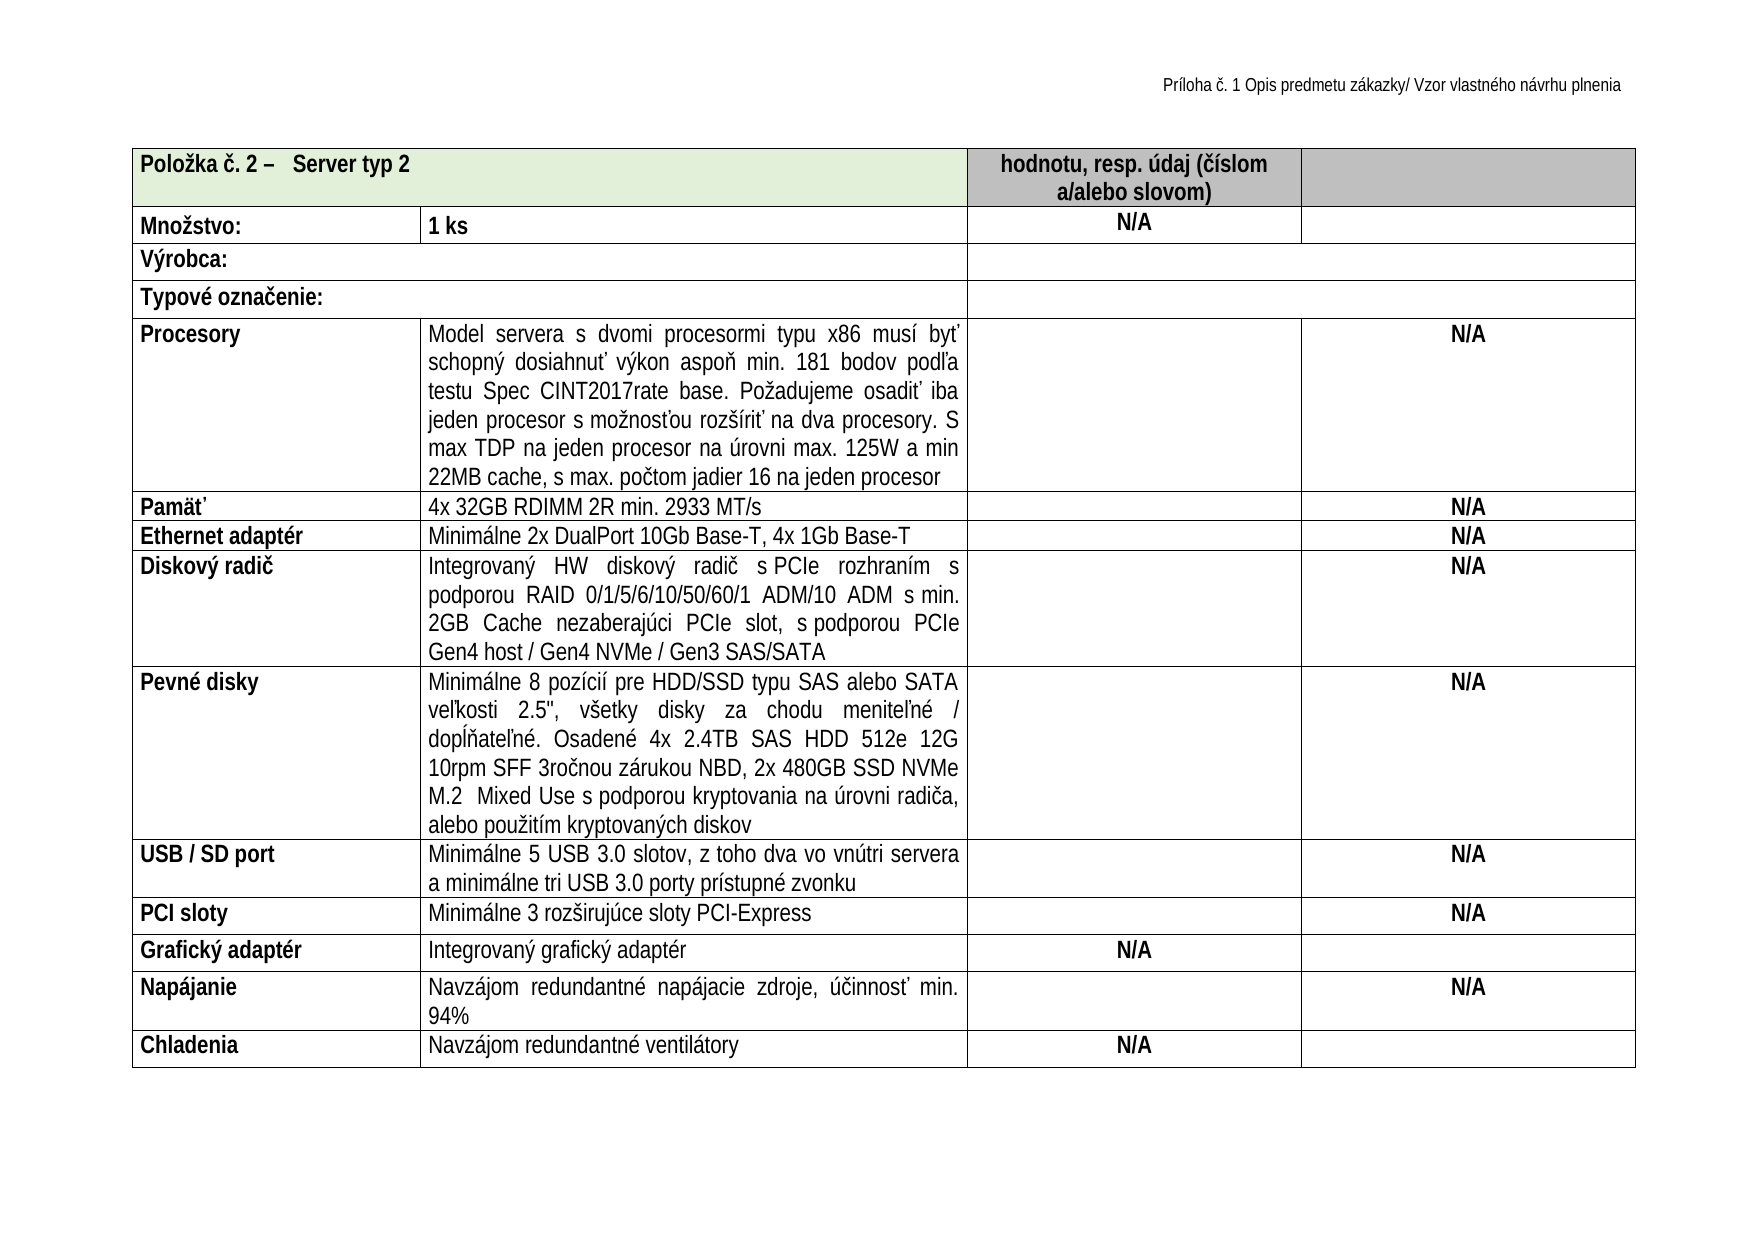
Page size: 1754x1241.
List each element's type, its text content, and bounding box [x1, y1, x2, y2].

table_cell Napájanie [133, 972, 420, 1029]
table_cell Množstvo: [133, 207, 420, 243]
table_cell Procesory [133, 319, 420, 491]
table_cell [1302, 1031, 1635, 1067]
table_cell N/A [1302, 551, 1635, 666]
table_cell Pevné disky [133, 667, 420, 838]
table_cell [968, 521, 1301, 550]
table_cell Grafický adaptér [133, 935, 420, 971]
table_cell [968, 840, 1301, 897]
table_cell N/A [1302, 492, 1635, 520]
table_cell [968, 492, 1301, 520]
table_cell Typové označenie: [133, 281, 967, 318]
table_cell [968, 898, 1301, 934]
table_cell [968, 149, 1301, 206]
table_cell Navzájom redundantné napájacie zdroje, účinnosť min. 94% [421, 972, 967, 1029]
table_cell N/A [1302, 898, 1635, 934]
table_cell N/A [968, 207, 1301, 243]
table_cell Minimálne 5 USB 3.0 slotov, z toho dva vo vnútri servera a minimálne tri USB 3.0 porty prístupné zvonku [421, 840, 967, 897]
table_cell N/A [1302, 521, 1635, 550]
table_cell [1302, 207, 1635, 243]
table_cell N/A [968, 935, 1301, 971]
table_cell Minimálne 2x DualPort 10Gb Base-T, 4x 1Gb Base-T [421, 521, 967, 550]
table_cell [968, 319, 1301, 491]
table_cell Chladenia [133, 1031, 420, 1067]
table_cell [968, 281, 1635, 318]
table_cell N/A [1302, 840, 1635, 897]
table_cell [1302, 935, 1635, 971]
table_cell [1302, 149, 1635, 206]
table_cell Výrobca: [133, 244, 967, 280]
table_cell 1 ks [421, 207, 967, 243]
table_cell PCI sloty [133, 898, 420, 934]
table_cell N/A [1302, 667, 1635, 838]
table_cell Diskový radič [133, 551, 420, 666]
table_cell Ethernet adaptér [133, 521, 420, 550]
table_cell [133, 149, 967, 206]
table_cell Integrovaný grafický adaptér [421, 935, 967, 971]
table_cell Model servera s dvomi procesormi typu x86 musí byť schopný dosiahnuť výkon aspoň min. 181 bodov podľa testu Spec CINT2017rate base. Požadujeme osadiť iba jeden procesor s možnosťou rozšíriť na dva procesory. S max TDP na jeden procesor na úrovni max. 125W a min 22MB cache, s max. počtom jadier 16 na jeden procesor [421, 319, 967, 491]
table_cell [968, 551, 1301, 666]
table_cell [968, 667, 1301, 838]
table_cell N/A [968, 1031, 1301, 1067]
table_cell Pamäť [133, 492, 420, 520]
table_cell Minimálne 8 pozícií pre HDD/SSD typu SAS alebo SATA veľkosti 2.5", všetky disky za chodu meniteľné / dopĺňateľné. Osadené 4x 2.4TB SAS HDD 512e 12G 10rpm SFF 3ročnou zárukou NBD, 2x 480GB SSD NVMe M.2 Mixed Use s podporou kryptovania na úrovni radiča, alebo použitím kryptovaných diskov [421, 667, 967, 838]
table_cell N/A [1302, 972, 1635, 1029]
table_cell Integrovaný HW diskový radič s PCIe rozhraním s podporou RAID 0/1/5/6/10/50/60/1 ADM/10 ADM s min. 2GB Cache nezaberajúci PCIe slot, s podporou PCIe Gen4 host / Gen4 NVMe / Gen3 SAS/SATA [421, 551, 967, 666]
table_cell [968, 244, 1635, 280]
table_cell Minimálne 3 rozširujúce sloty PCI-Express [421, 898, 967, 934]
table_cell USB / SD port [133, 840, 420, 897]
table_cell [968, 972, 1301, 1029]
table_cell N/A [1302, 319, 1635, 491]
table_cell Navzájom redundantné ventilátory [421, 1031, 967, 1067]
table_cell 4x 32GB RDIMM 2R min. 2933 MT/s [421, 492, 967, 520]
